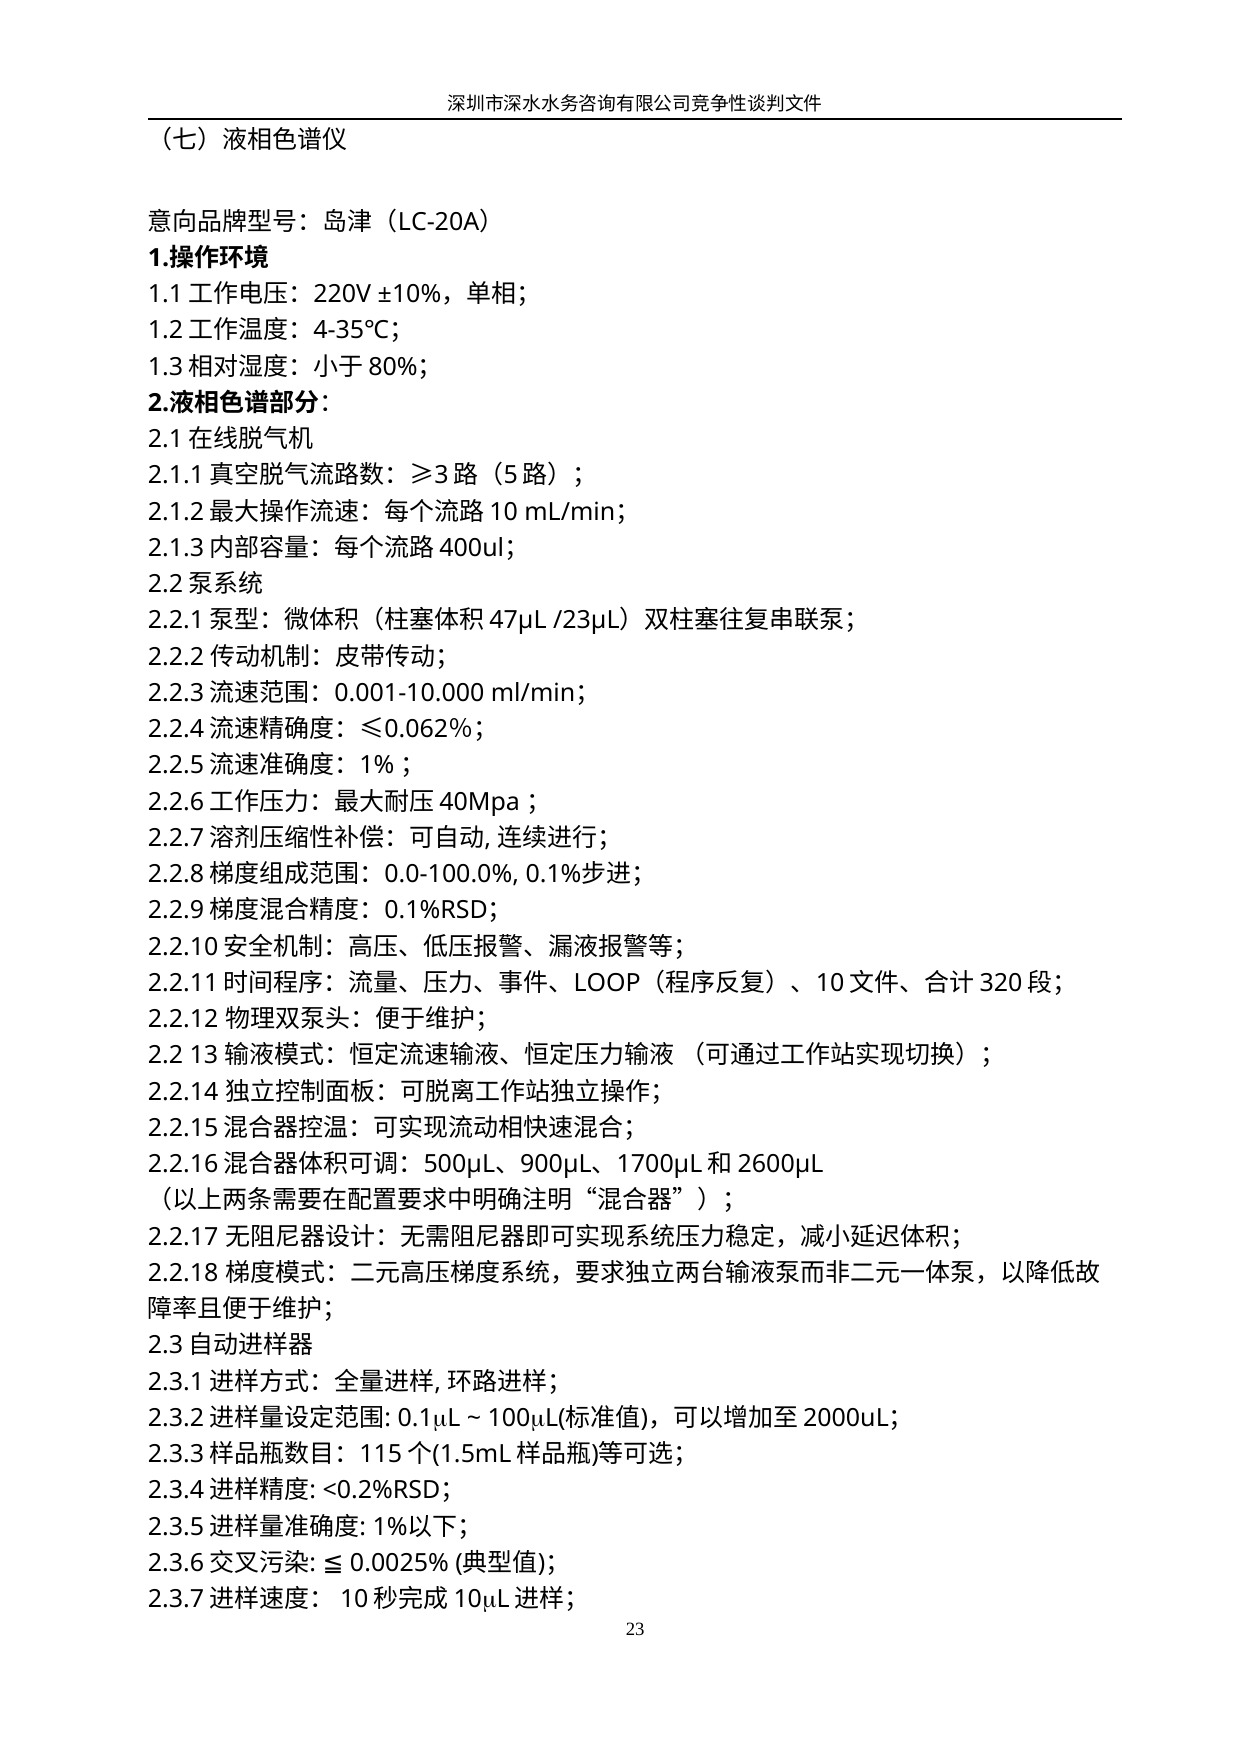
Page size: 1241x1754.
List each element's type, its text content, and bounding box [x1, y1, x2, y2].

text 2.2.4流速精确度：≤0.062％； [148, 708, 1122, 745]
text 2.2.11时间程序：流量、压力、事件、LOOP（程序反复）、10文件、合计320段； [148, 962, 1122, 998]
text 1.操作环境 [148, 237, 1122, 273]
text 1.3相对湿度：小于80%； [148, 346, 1122, 382]
text 2.2.9梯度混合精度：0.1%RSD； [148, 890, 1122, 926]
text 2.2.12 物理双泵头：便于维护； [148, 998, 1122, 1035]
text 2.3.4进样精度: <0.2%RSD； [148, 1470, 1122, 1506]
text 2.2.2 传动机制：皮带传动； [148, 636, 1122, 672]
text 2.3.5进样量准确度: 1%以下； [148, 1506, 1122, 1542]
text 2.2.8梯度组成范围：0.0-100.0%, 0.1%步进； [148, 853, 1122, 890]
text 2.液相色谱部分： [148, 382, 1122, 418]
text 2.2.15混合器控温：可实现流动相快速混合； [148, 1107, 1122, 1143]
text 1.1工作电压：220V ±10%，单相； [148, 273, 1122, 310]
text 2.1在线脱气机 [148, 418, 1122, 455]
text 2.2.7溶剂压缩性补偿：可自动, 连续进行； [148, 817, 1122, 853]
text 2.2.3流速范围：0.001-10.000 ml/min； [148, 672, 1122, 708]
text 2.2 13 输液模式：恒定流速输液、恒定压力输液 （可通过工作站实现切换）； [148, 1035, 1122, 1071]
text 2.3.3样品瓶数目：115个(1.5mL样品瓶)等可选； [148, 1433, 1122, 1470]
text 2.2.14 独立控制面板：可脱离工作站独立操作； [148, 1071, 1122, 1107]
text （以上两条需要在配置要求中明确注明“混合器”）； [148, 1180, 1122, 1216]
text 2.3.7进样速度： 10秒完成10L进样； [148, 1578, 1122, 1615]
text 2.2.17 无阻尼器设计：无需阻尼器即可实现系统压力稳定，减小延迟体积； [148, 1216, 1122, 1252]
text 2.2.6工作压力：最大耐压40Mpa ； [148, 781, 1122, 817]
text 2.2.16混合器体积可调：500µL、900µL、1700µL和2600µL [148, 1143, 1122, 1180]
text 2.1.2最大操作流速：每个流路10 mL/min； [148, 491, 1122, 527]
text 2.3.1进样方式：全量进样, 环路进样； [148, 1361, 1122, 1397]
text 2.2.1泵型：微体积（柱塞体积47µL /23µL）双柱塞往复串联泵； [148, 600, 1122, 636]
text （七）液相色谱仪 [148, 120, 1122, 156]
text 2.3自动进样器 [148, 1325, 1122, 1361]
text 2.1.3内部容量：每个流路400ul； [148, 527, 1122, 563]
text 2.2.10安全机制：高压、低压报警、漏液报警等； [148, 926, 1122, 962]
text 2.2泵系统 [148, 563, 1122, 600]
text 2.2.18 梯度模式：二元高压梯度系统，要求独立两台输液泵而非二元一体泵，以降低故障率且便于维护； [148, 1252, 1122, 1325]
text 2.1.1真空脱气流路数：≥3路（5路）； [148, 455, 1122, 491]
text 2.3.2进样量设定范围: 0.1L ~ 100L(标准值)，可以增加至2000uL； [148, 1397, 1122, 1433]
text 2.2.5流速准确度：1% ； [148, 745, 1122, 781]
text 1.2工作温度：4-35℃； [148, 310, 1122, 346]
text 意向品牌型号：岛津（LC-20A） [148, 201, 1122, 237]
text 2.3.6交叉污染: ≦ 0.0025% (典型值)； [148, 1542, 1122, 1578]
